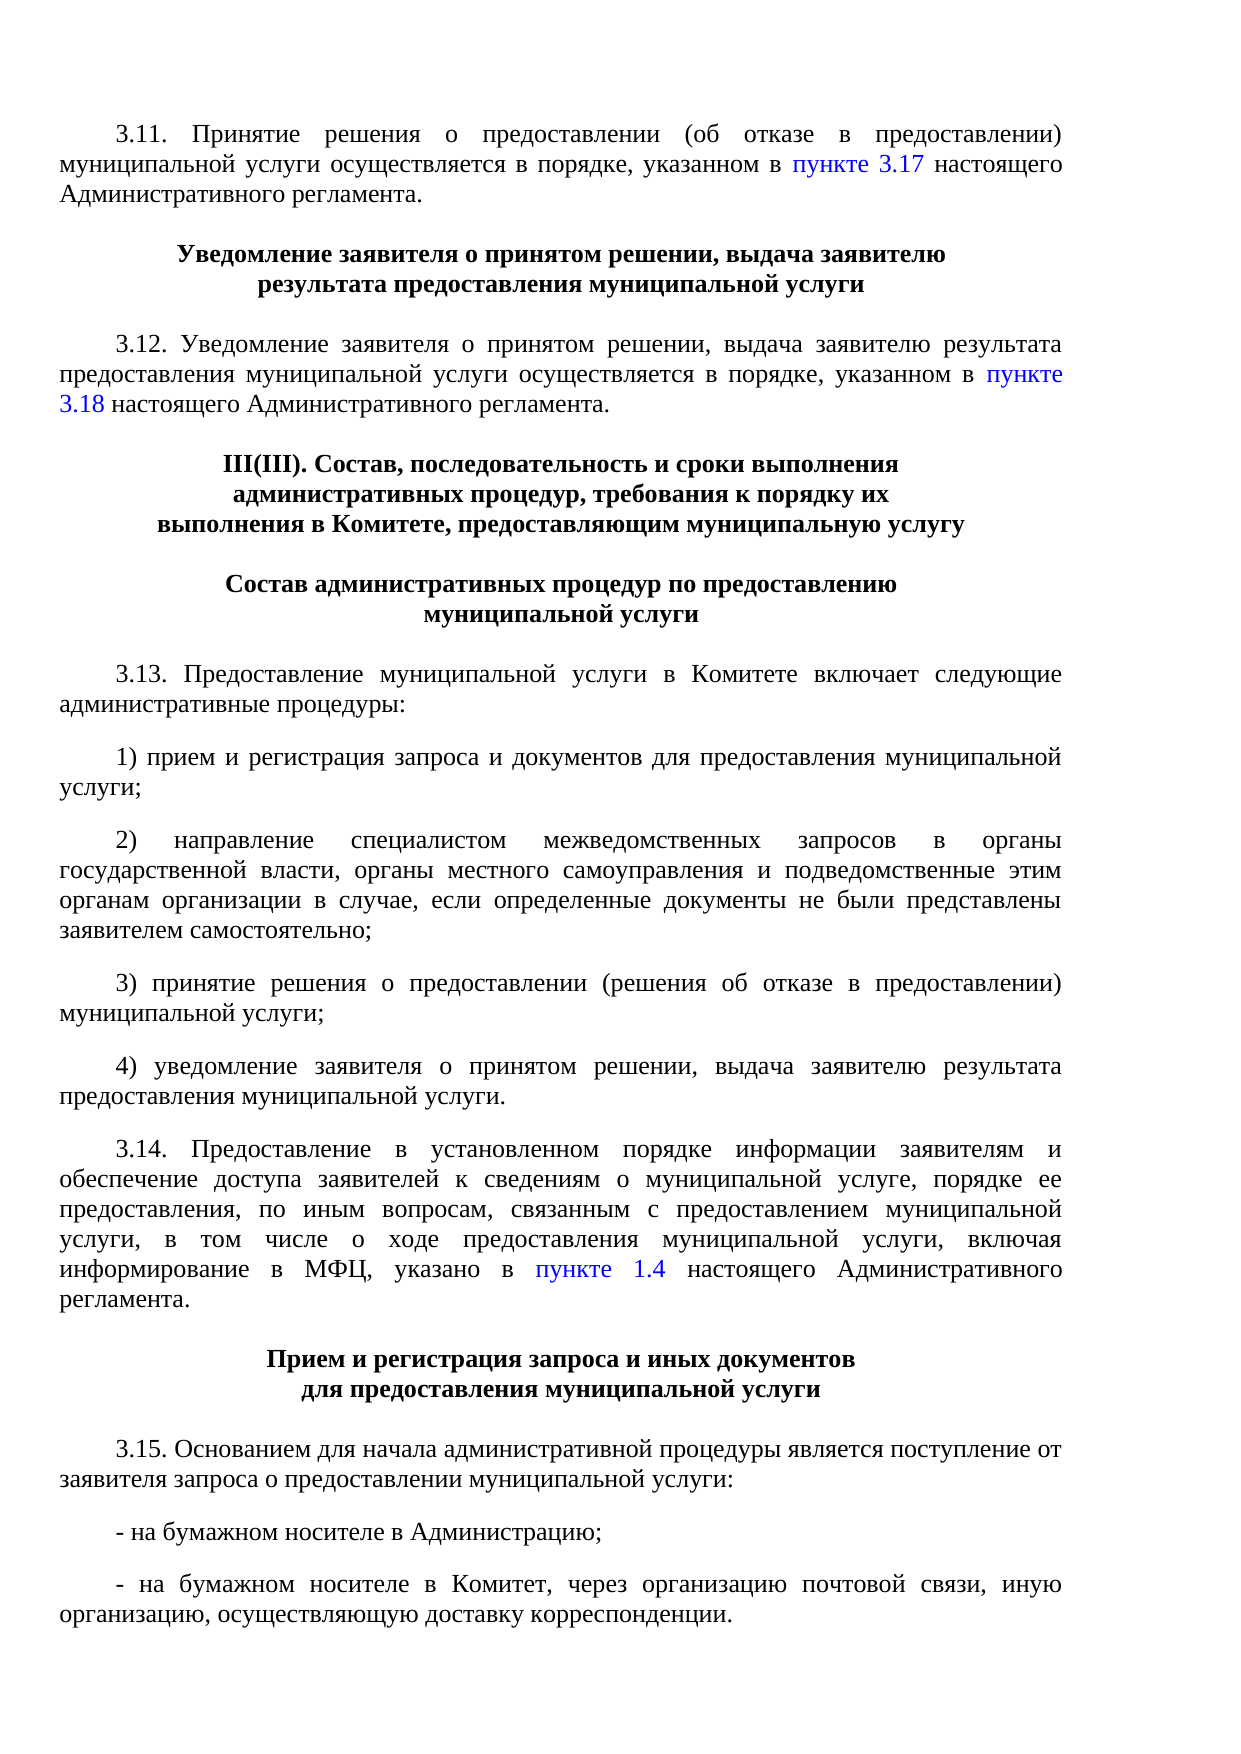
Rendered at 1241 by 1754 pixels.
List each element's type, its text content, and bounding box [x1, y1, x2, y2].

text 3.12. Уведомление заявителя о принятом решении, выдача заявителю результата предоставления муниципальной услуги осуществляется в порядке, указанном в пункте 3.18 настоящего Административного регламента. [59, 328, 1063, 418]
text 3.15. Основанием для начала административной процедуры является поступление от заявителя запроса о предоставлении муниципальной услуги: [59, 1433, 1063, 1493]
text - на бумажном носителе в Администрацию; [59, 1516, 1063, 1546]
text Уведомление заявителя о принятом решении, выдача заявителю [59, 238, 1063, 268]
text 3.13. Предоставление муниципальной услуги в Комитете включает следующие административные процедуры: [59, 658, 1063, 718]
text 3) принятие решения о предоставлении (решения об отказе в предоставлении) муниципальной услуги; [59, 967, 1063, 1027]
text 3.11. Принятие решения о предоставлении (об отказе в предоставлении) муниципальной услуги осуществляется в порядке, указанном в пункте 3.17 настоящего Административного регламента. [59, 118, 1063, 208]
text для предоставления муниципальной услуги [59, 1373, 1063, 1403]
text 2) направление специалистом межведомственных запросов в органы государственной власти, органы местного самоуправления и подведомственные этим органам организации в случае, если определенные документы не были представлены заявителем самостоятельно; [59, 824, 1063, 944]
title III(III). Состав, последовательность и сроки выполнения [59, 448, 1063, 478]
text Состав административных процедур по предоставлению [59, 568, 1063, 598]
text результата предоставления муниципальной услуги [59, 268, 1063, 298]
title выполнения в Комитете, предоставляющим муниципальную услугу [59, 508, 1063, 538]
text 3.14. Предоставление в установленном порядке информации заявителям и обеспечение доступа заявителей к сведениям о муниципальной услуге, порядке ее предоставления, по иным вопросам, связанным с предоставлением муниципальной услуги, в том числе о ходе предоставления муниципальной услуги, включая информирование в МФЦ, указано в пункте 1.4 настоящего Административного регламента. [59, 1133, 1063, 1313]
title административных процедур, требования к порядку их [59, 478, 1063, 508]
text 1) прием и регистрация запроса и документов для предоставления муниципальной услуги; [59, 741, 1063, 801]
text 4) уведомление заявителя о принятом решении, выдача заявителю результата предоставления муниципальной услуги. [59, 1050, 1063, 1110]
text муниципальной услуги [59, 598, 1063, 628]
text Прием и регистрация запроса и иных документов [59, 1343, 1063, 1373]
text - на бумажном носителе в Комитет, через организацию почтовой связи, иную организацию, осуществляющую доставку корреспонденции. [59, 1568, 1063, 1628]
